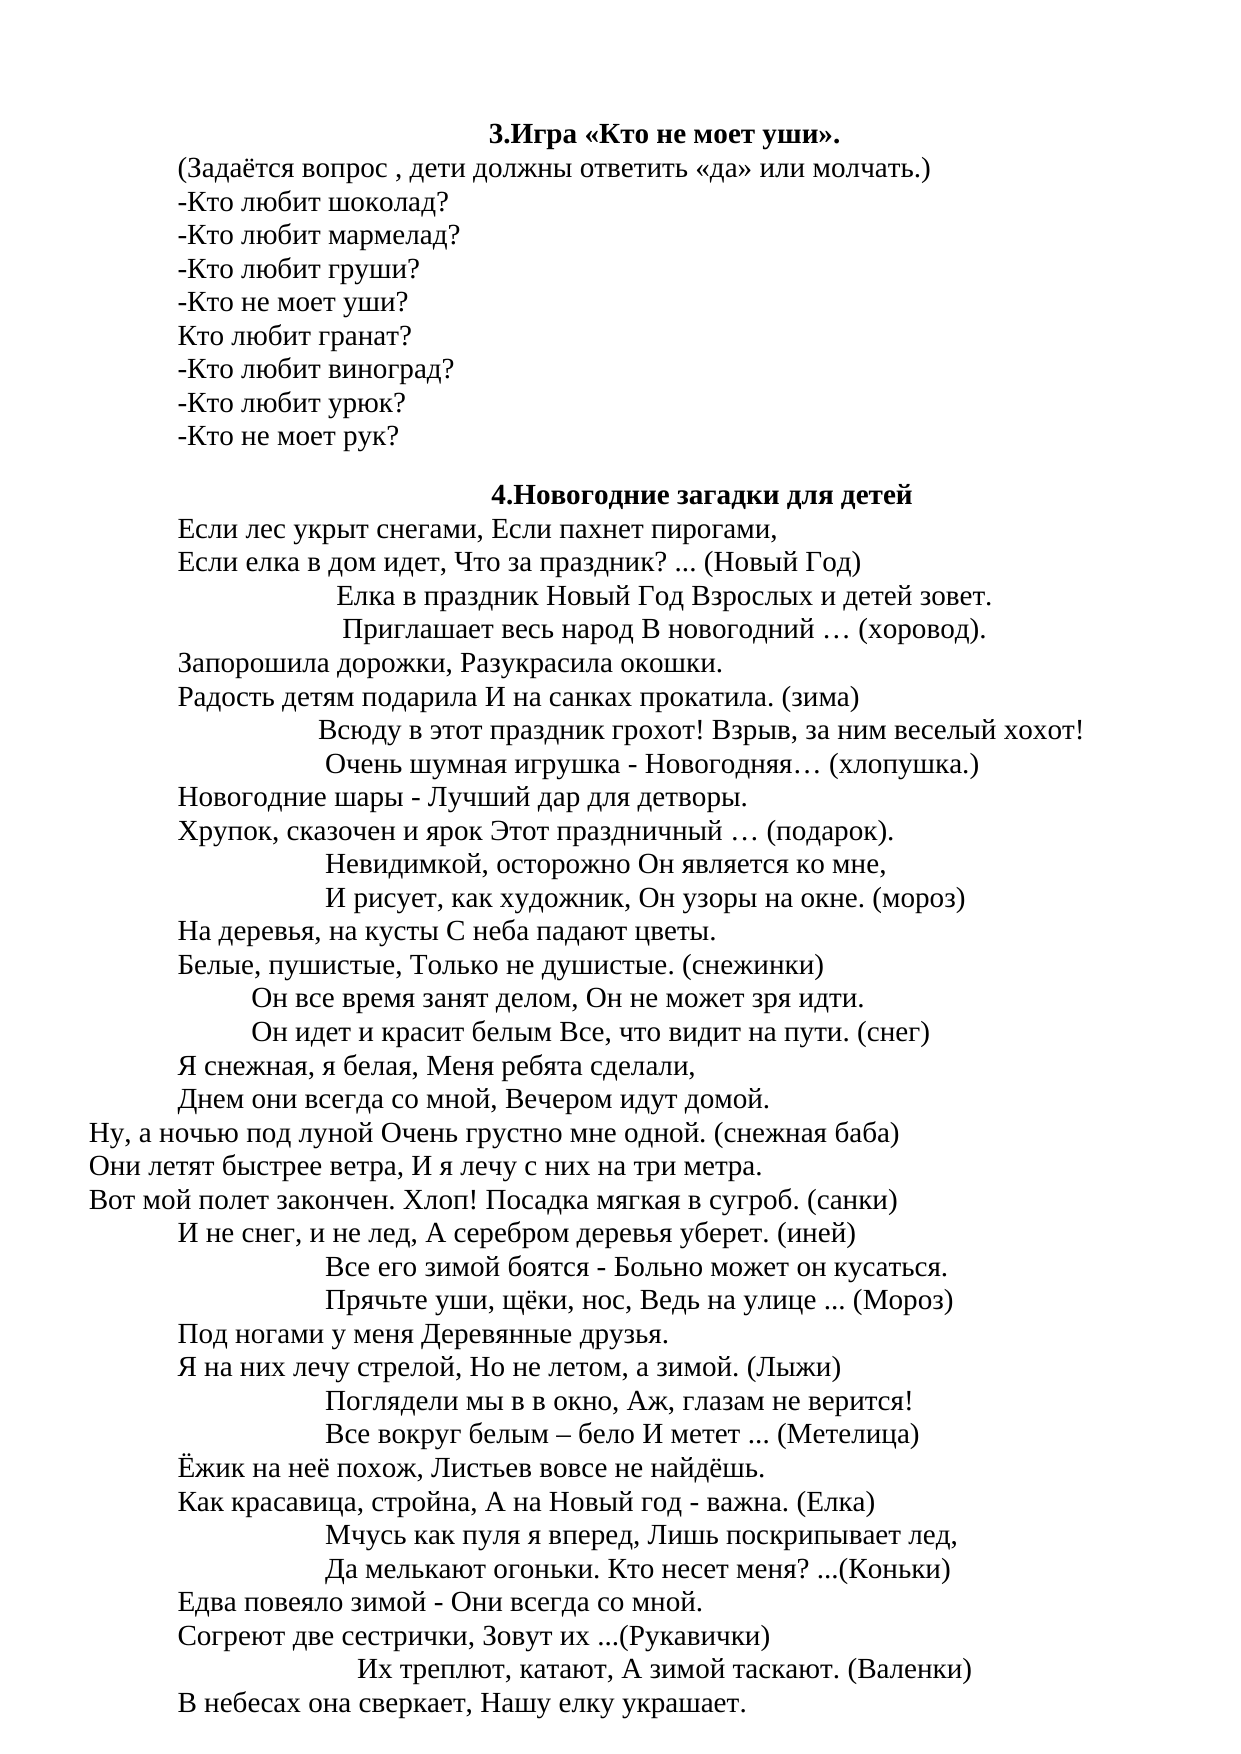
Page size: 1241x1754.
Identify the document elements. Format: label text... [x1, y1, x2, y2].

text Я снежная, я белая, Меня ребята сделали, [177, 1048, 1152, 1081]
text Он идет и красит белым Все, что видит на пути. (cнег) [177, 1014, 1152, 1048]
text Хрупок, сказочен и ярок Этот праздничный … (подарок). [177, 813, 1152, 846]
text Очень шумная игрушка - Новогодняя… (хлопушка.) [251, 746, 1152, 779]
text Елка в праздник Новый Год Взрослых и детей зовет. [177, 578, 1152, 612]
text И не снег, и не лед, А серебром деревья уберет. (иней) [177, 1215, 1152, 1249]
text -Кто любит груши? [177, 251, 1152, 284]
text Как красавица, стройна, А на Новый год - важна. (Елка) [177, 1484, 1152, 1517]
text Днем они всегда со мной, Вечером идут домой. [177, 1081, 1152, 1115]
text 3.Игра «Кто не моет уши». [177, 117, 1152, 150]
text И рисует, как художник, Он узоры на окне. (мороз) [177, 880, 1152, 913]
text -Кто любит виноград? [177, 351, 1152, 385]
text Все вокруг белым – бело И метет ... (Метелица) [177, 1417, 1152, 1450]
text -Кто любит шоколад? [177, 184, 1152, 217]
text Вот мой полет закончен. Хлоп! Посадка мягкая в сугроб. (санки) [88, 1182, 1152, 1215]
text Радость детям подарила И на санках прокатила. (зима) [177, 679, 1152, 712]
text Кто любит гранат? [177, 318, 1152, 351]
text -Кто любит урюк? [177, 385, 1152, 418]
list 4.Новогодние загадки для детей [252, 477, 1152, 511]
text Все его зимой боятся - Больно может он кусаться. [177, 1249, 1152, 1282]
text Прячьте уши, щёки, нос, Ведь на улице ... (Мороз) [177, 1282, 1152, 1316]
text Их треплют, катают, А зимой таскают. (Валенки) [177, 1651, 1152, 1685]
text Всюду в этот праздник грохот! Взрыв, за ним веселый хохот! [177, 712, 1152, 746]
text Под ногами у меня Деревянные друзья. [177, 1316, 1152, 1349]
text -Кто не моет уши? [177, 284, 1152, 318]
text Едва повеяло зимой - Они всегда со мной. [177, 1584, 1152, 1618]
text Я на них лечу стрелой, Но не летом, а зимой. (Лыжи) [177, 1349, 1152, 1383]
text Согреют две сестрички, Зовут их ...(Рукавички) [177, 1618, 1152, 1651]
text Да мелькают огоньки. Кто несет меня? ...(Коньки) [177, 1551, 1152, 1584]
text Невидимкой, осторожно Он является ко мне, [177, 846, 1152, 880]
text Если елка в дом идет, Что за праздник? ... (Новый Год) [177, 544, 1152, 578]
text Если лес укрыт снегами, Если пахнет пирогами, [177, 511, 1152, 544]
text Приглашает весь народ В новогодний … (хоровод). [177, 612, 1152, 645]
text На деревья, на кусты С неба падают цветы. [177, 913, 1152, 947]
text Запорошила дорожки, Разукрасила окошки. [177, 645, 1152, 679]
text В небесах она сверкает, Нашу елку украшает. [177, 1685, 1152, 1718]
text Ёжик на неё похож, Листьев вовсе не найдёшь. [177, 1450, 1152, 1484]
text Он все время занят делом, Он не может зря идти. [177, 981, 1152, 1014]
text Мчусь как пуля я вперед, Лишь поскрипывает лед, [177, 1517, 1152, 1551]
text (Задаётся вопрос , дети должны ответить «да» или молчать.) [177, 150, 1152, 184]
text Поглядели мы в в окно, Аж, глазам не верится! [177, 1383, 1152, 1417]
text Новогодние шары - Лучший дар для детворы. [177, 779, 1152, 813]
text -Кто не моет рук? [177, 418, 1152, 452]
text Ну, а ночью под луной Очень грустно мне одной. (снежная баба) [88, 1115, 1152, 1148]
text Белые, пушистые, Только не душистые. (снежинки) [177, 947, 1152, 981]
text -Кто любит мармелад? [177, 217, 1152, 251]
text Они летят быстрее ветра, И я лечу с них на три метра. [88, 1148, 1152, 1182]
